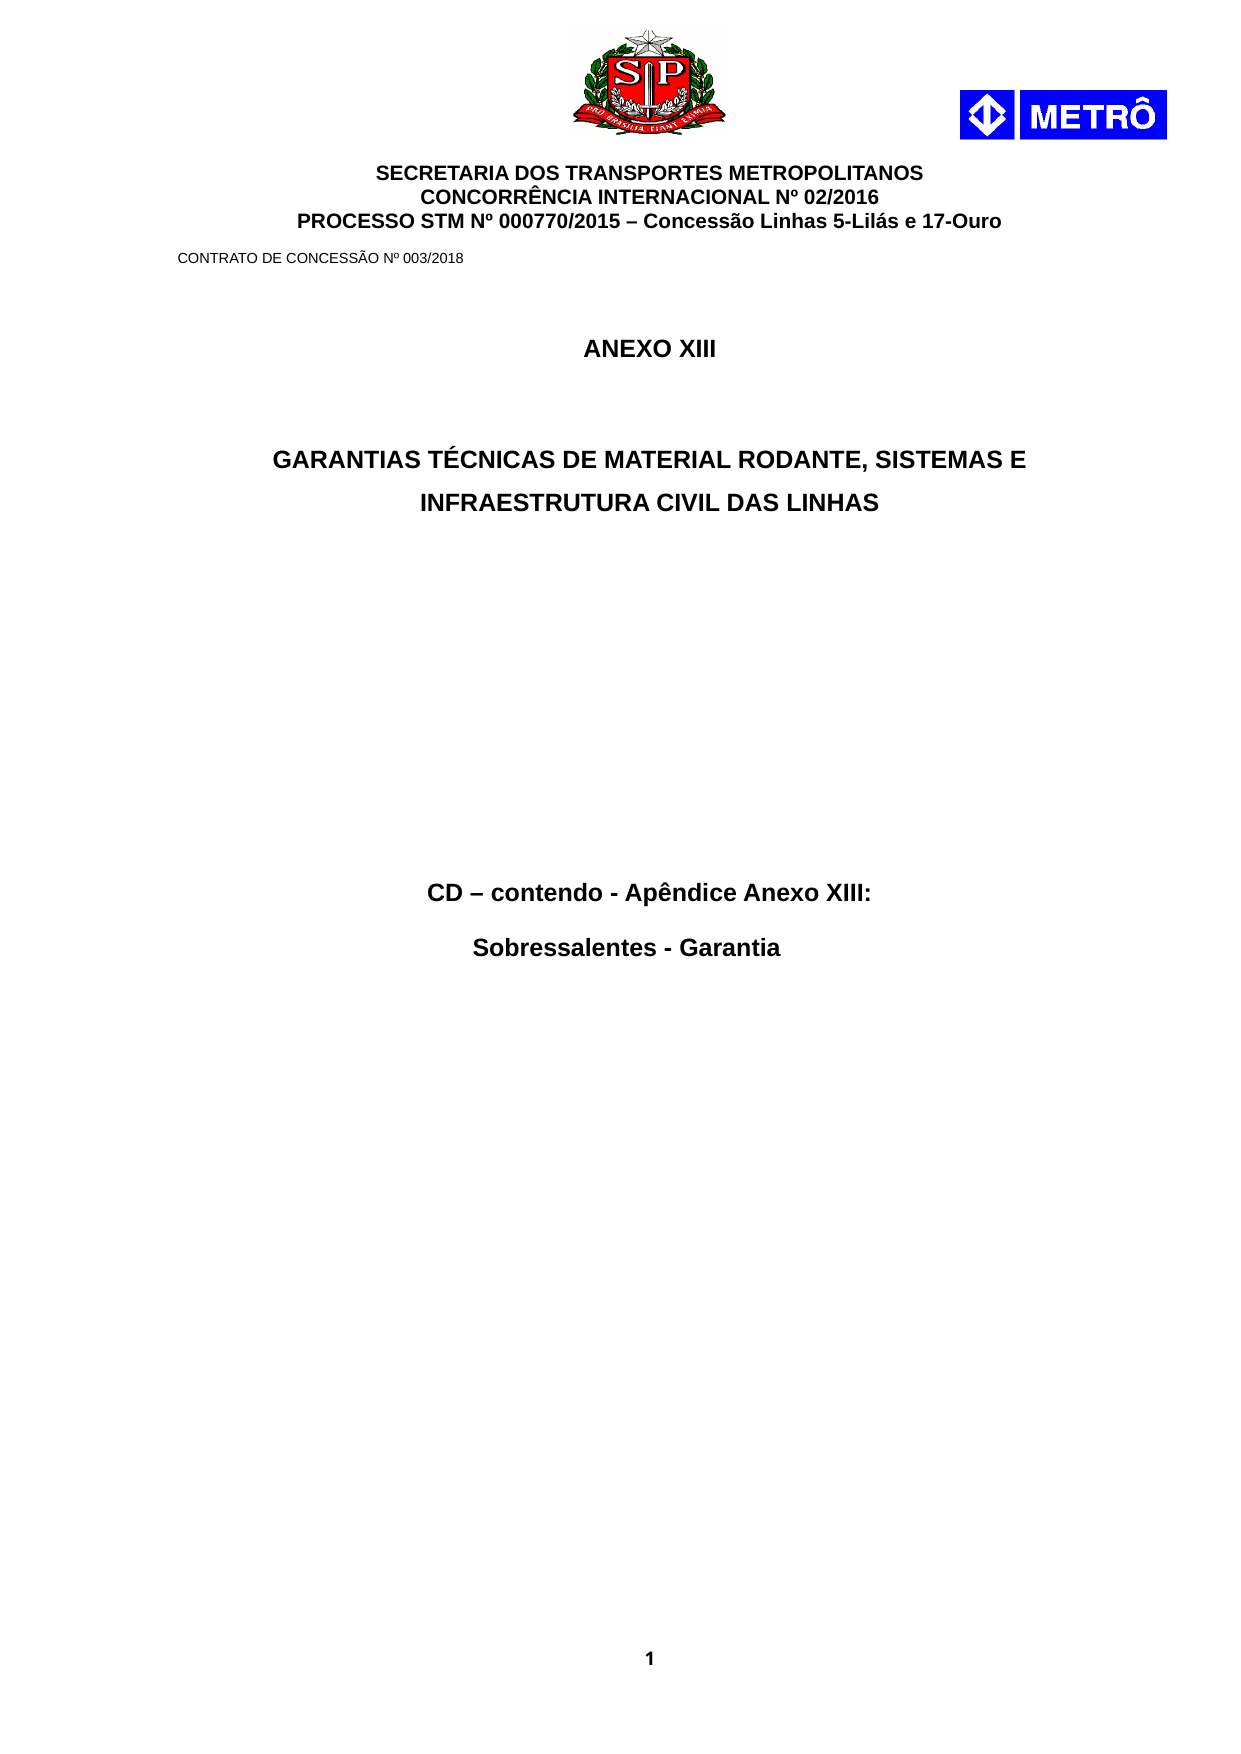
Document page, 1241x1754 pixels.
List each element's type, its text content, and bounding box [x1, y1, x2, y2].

picture [960, 89, 1168, 140]
text ANEXO XIII [177, 334, 1122, 363]
text GARANTIAS TÉCNICAS DE MATERIAL RODANTE, SISTEMAS E INFRAESTRUTURA CIVIL DAS LINHAS [177, 445, 1122, 517]
list Sobressalentes - Garantia [400, 933, 1122, 962]
text CD – contendo - Apêndice Anexo XIII: [177, 878, 1122, 906]
picture [571, 29, 728, 137]
